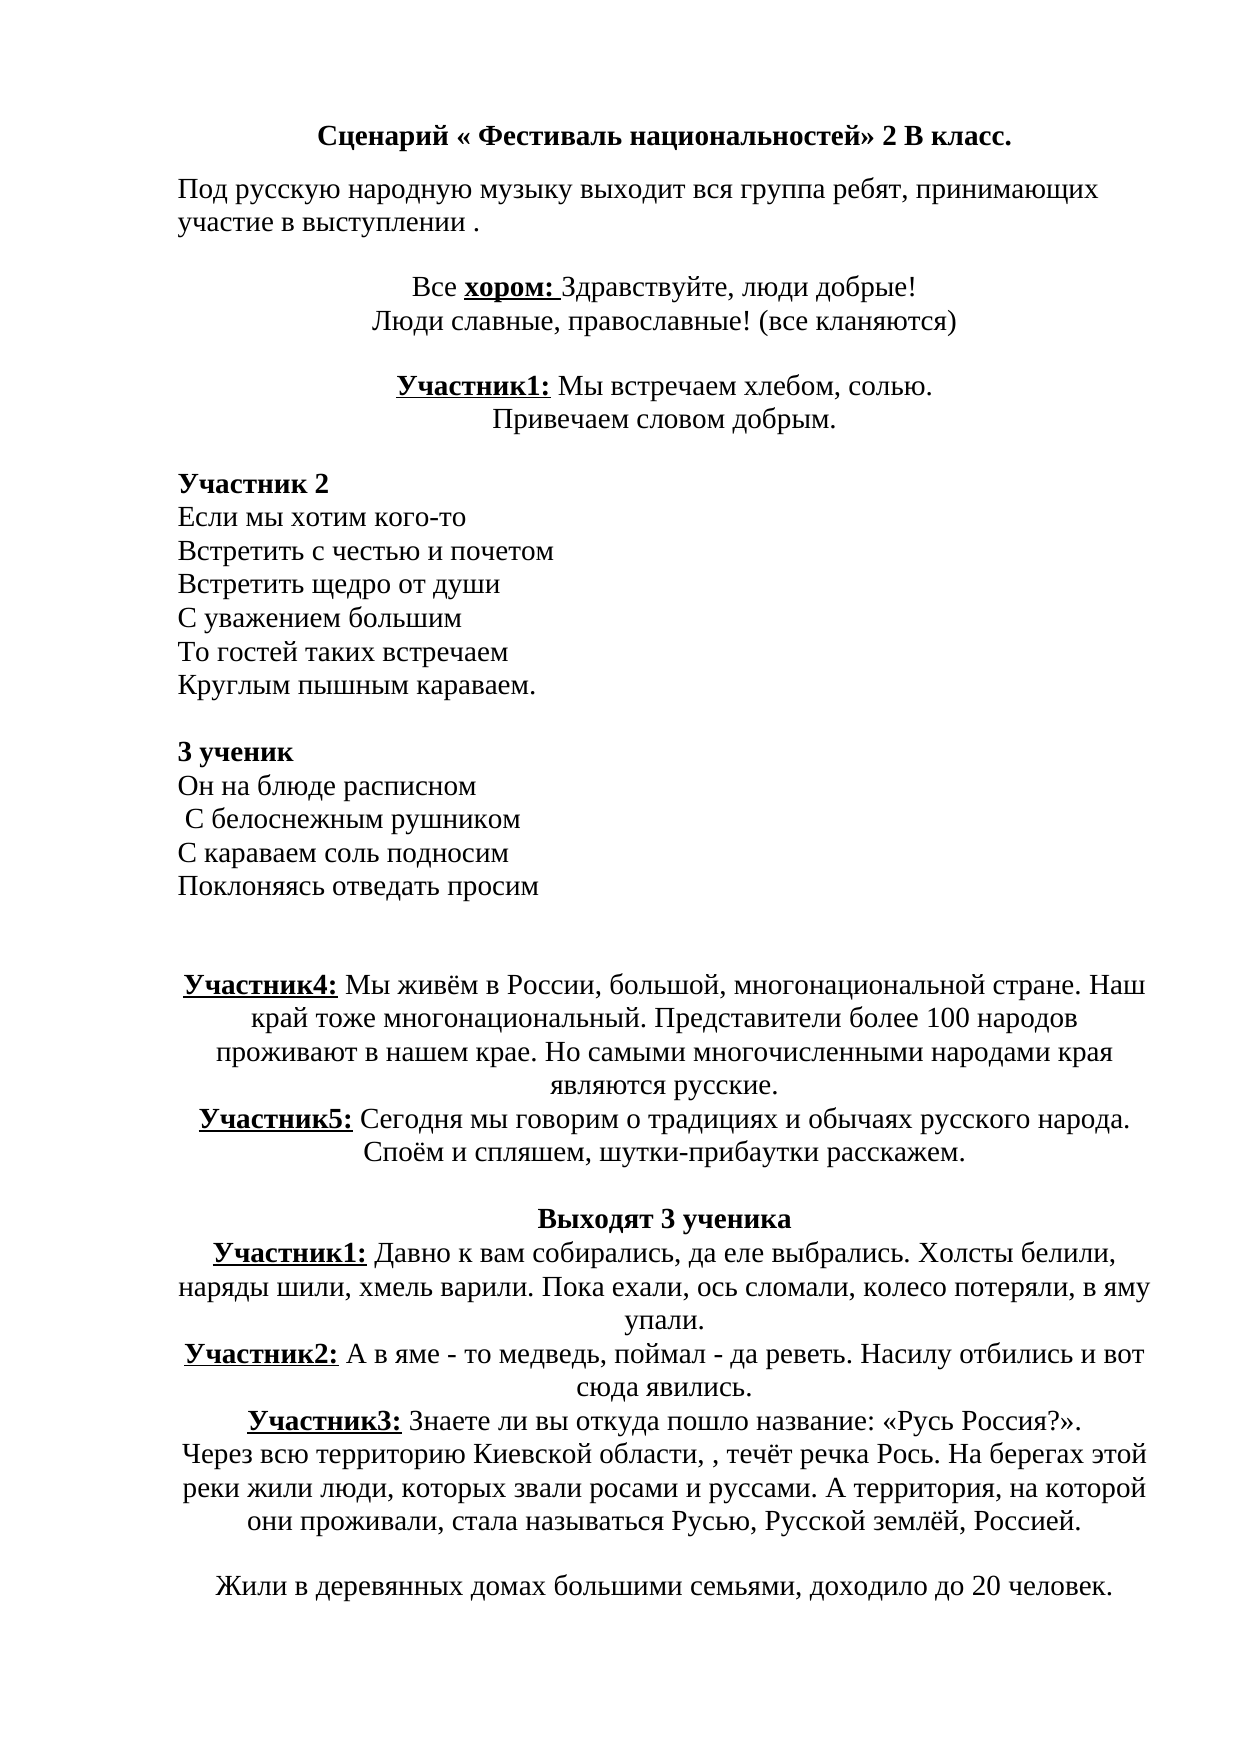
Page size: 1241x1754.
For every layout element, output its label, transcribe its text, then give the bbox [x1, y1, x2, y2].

text Люди славные, православные! (все кланяются) [177, 303, 1152, 336]
text Участник 2 [177, 466, 1152, 499]
text Под русскую народную музыку выходит вся группа ребят, принимающих участие в выступлении . [177, 171, 1152, 238]
text Привечаем словом добрым. [177, 401, 1152, 435]
text Участник2: А в яме - то медведь, поймал - да реветь. Насилу отбились и вот сюда явились. [177, 1336, 1152, 1403]
text Встретить с честью и почетом [177, 533, 1152, 567]
text Он на блюде расписном [177, 768, 1152, 801]
text Участник3: Знаете ли вы откуда пошло название: «Русь Россия?». [177, 1403, 1152, 1436]
text Поклоняясь отведать просим [177, 868, 1152, 902]
text Встретить щедро от души [177, 567, 1152, 600]
text С уважением большим [177, 600, 1152, 634]
text Через всю территорию Киевской области, , течёт речка Рось. На берегах этой реки жили люди, которых звали росами и руссами. А территория, на которой они проживали, стала называться Русью, Русской землёй, Россией. [177, 1436, 1152, 1537]
text Участник4: Мы живём в России, большой, многонациональной стране. Наш край тоже многонациональный. Представители более 100 народов проживают в нашем крае. Но самыми многочисленными народами края являются русские. [177, 967, 1152, 1101]
text Сценарий « Фестиваль национальностей» 2 В класс. [177, 118, 1152, 152]
text Выходят 3 ученика [177, 1202, 1152, 1235]
text Все хором: Здравствуйте, люди добрые! [177, 269, 1152, 303]
text С караваем соль подносим [177, 835, 1152, 868]
text С белоснежным рушником [177, 801, 1152, 835]
text Если мы хотим кого-то [177, 499, 1152, 533]
text Круглым пышным караваем. [177, 667, 1152, 701]
text Участник1: Мы встречаем хлебом, солью. [177, 368, 1152, 401]
text Жили в деревянных домах большими семьями, доходило до 20 человек. [177, 1568, 1152, 1602]
text То гостей таких встречаем [177, 634, 1152, 667]
text Участник5: Сегодня мы говорим о традициях и обычаях русского народа. Споём и спляшем, шутки-прибаутки расскажем. [177, 1101, 1152, 1168]
text 3 ученик [177, 734, 1152, 768]
text Участник1: Давно к вам собирались, да еле выбрались. Холсты белили, наряды шили, хмель варили. Пока ехали, ось сломали, колесо потеряли, в яму упали. [177, 1235, 1152, 1336]
